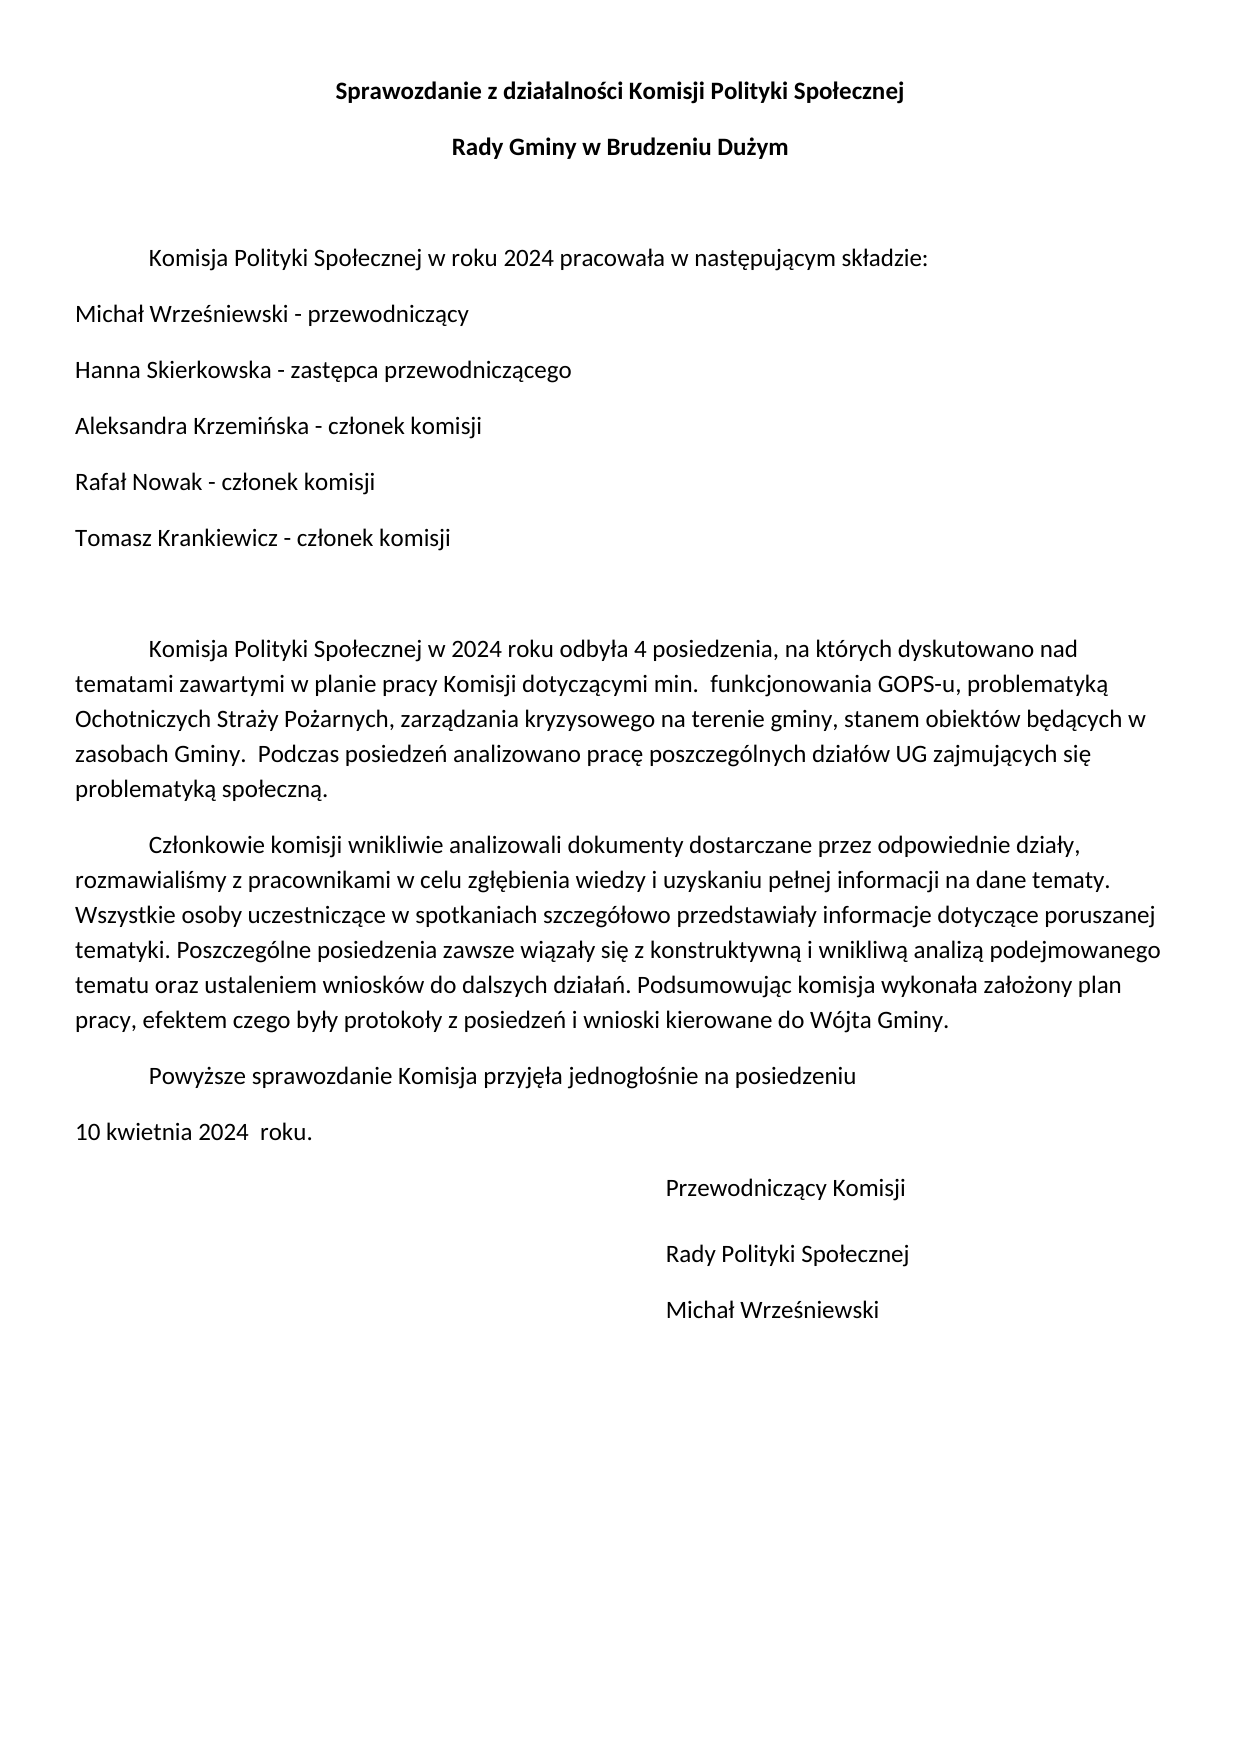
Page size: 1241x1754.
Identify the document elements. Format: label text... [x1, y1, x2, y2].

text Rady Gminy w Brudzeniu Dużym [75, 131, 1165, 161]
text Rady Polityki Społecznej [75, 1238, 1165, 1269]
text 10 kwietnia 2024 roku. [75, 1116, 1165, 1146]
text Powyższe sprawozdanie Komisja przyjęła jednogłośnie na posiedzeniu [75, 1060, 1165, 1091]
text Tomasz Krankiewicz - członek komisji [75, 522, 1165, 552]
text Hanna Skierkowska - zastępca przewodniczącego [75, 354, 1165, 385]
text Członkowie komisji wnikliwie analizowali dokumenty dostarczane przez odpowiednie działy, rozmawialiśmy z pracownikami w celu zgłębienia wiedzy i uzyskaniu pełnej informacji na dane tematy. Wszystkie osoby uczestniczące w spotkaniach szczegółowo przedstawiały informacje dotyczące poruszanej tematyki. Poszczególne posiedzenia zawsze wiązały się z konstruktywną i wnikliwą analizą podejmowanego tematu oraz ustaleniem wniosków do dalszych działań. Podsumowując komisja wykonała założony plan pracy, efektem czego były protokoły z posiedzeń i wnioski kierowane do Wójta Gminy. [75, 829, 1165, 1035]
text Michał Wrześniewski [75, 1294, 1165, 1324]
text Przewodniczący Komisji [75, 1172, 1165, 1202]
text Sprawozdanie z działalności Komisji Polityki Społecznej [75, 75, 1165, 106]
text Rafał Nowak - członek komisji [75, 466, 1165, 496]
text Aleksandra Krzemińska - członek komisji [75, 410, 1165, 441]
text Komisja Polityki Społecznej w roku 2024 pracowała w następującym składzie: [75, 242, 1165, 273]
text Komisja Polityki Społecznej w 2024 roku odbyła 4 posiedzenia, na których dyskutowano nad tematami zawartymi w planie pracy Komisji dotyczącymi min. funkcjonowania GOPS-u, problematyką Ochotniczych Straży Pożarnych, zarządzania kryzysowego na terenie gminy, stanem obiektów będących w zasobach Gminy. Podczas posiedzeń analizowano pracę poszczególnych działów UG zajmujących się problematyką społeczną. [75, 633, 1165, 804]
text Michał Wrześniewski - przewodniczący [75, 298, 1165, 329]
